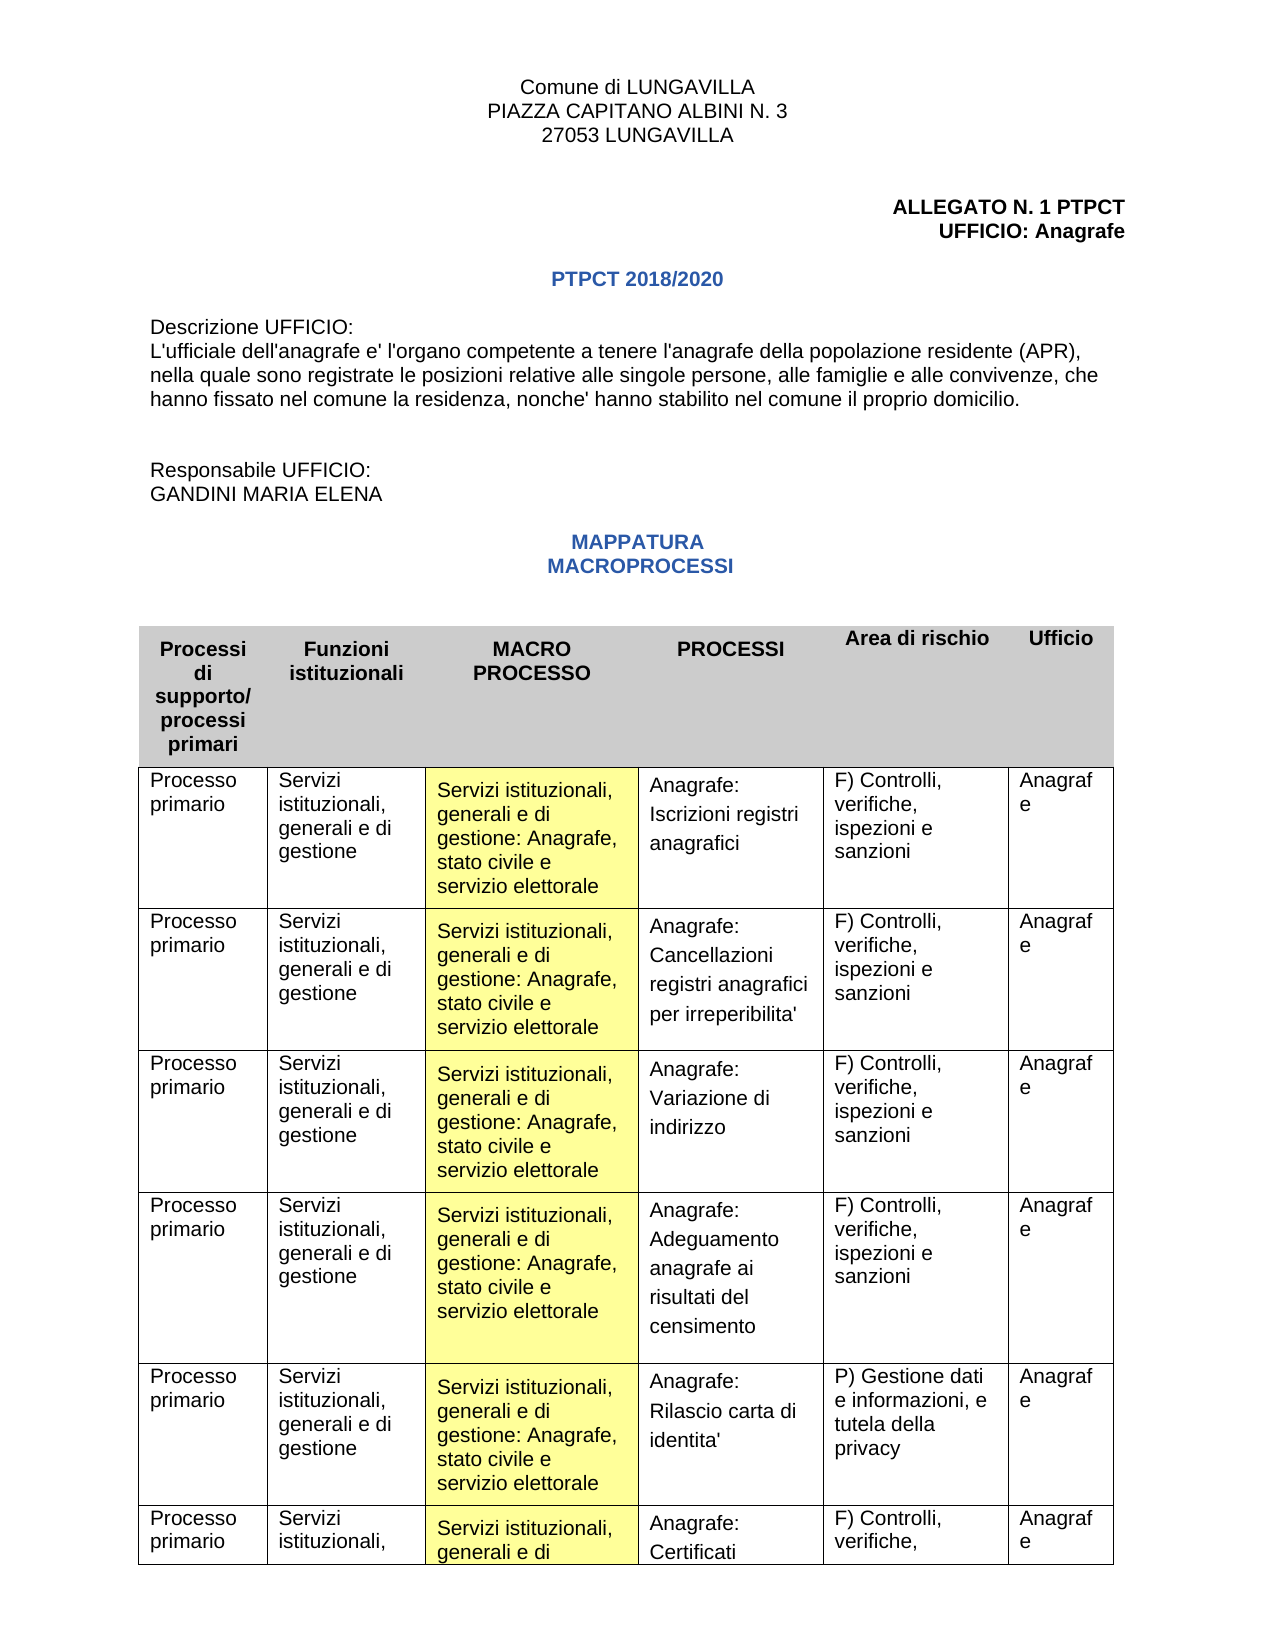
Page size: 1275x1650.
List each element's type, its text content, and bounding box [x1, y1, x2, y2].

table_cell Anagrafe [1009, 1506, 1113, 1564]
table_cell Anagrafe [1009, 909, 1113, 1050]
text PIAZZA CAPITANO ALBINI N. 3 [150, 99, 1125, 123]
text UFFICIO: Anagrafe [150, 219, 1125, 243]
text ALLEGATO N. 1 PTPCT [150, 195, 1125, 219]
table_cell Anagrafe: Adeguamento anagrafe ai risultati del censimento [639, 1193, 823, 1363]
table_cell Anagrafe: Iscrizioni registri anagrafici [639, 768, 823, 908]
table_cell Anagrafe: Cancellazioni registri anagrafici per irreperibilita' [639, 909, 823, 1050]
table_cell Servizi istituzionali, generali e di gestione: Anagrafe, stato civile e servizio elettorale [426, 1193, 638, 1363]
text Descrizione UFFICIO: [150, 314, 1125, 338]
table_cell P) Gestione dati e informazioni, e tutela della privacy [824, 1364, 1008, 1505]
text Comune di LUNGAVILLA [150, 75, 1125, 99]
text L'ufficiale dell'anagrafe e' l'organo competente a tenere l'anagrafe della popolazione residente (APR), nella quale sono registrate le posizioni relative alle singole persone, alle famiglie e alle convivenze, che hanno fissato nel comune la residenza, nonche' hanno stabilito nel comune il proprio domicilio. [150, 338, 1125, 410]
table_cell Processo primario [139, 909, 267, 1050]
table_cell Servizi istituzionali, generali e di gestione [268, 1193, 425, 1363]
table_header Processi di supporto/processi primari [139, 626, 267, 767]
table_cell Servizi istituzionali, generali e di gestione [268, 1051, 425, 1192]
table_cell Servizi istituzionali, generali e di gestione: Anagrafe, stato civile e servizio elettorale [426, 1364, 638, 1505]
text 27053 LUNGAVILLA [150, 123, 1125, 147]
text MAPPATURA [150, 530, 1125, 554]
table_header Funzioni istituzionali [267, 626, 426, 767]
table_cell Anagrafe [1009, 768, 1113, 908]
table_header Ufficio [1008, 626, 1114, 767]
table_cell Servizi istituzionali, generali e di gestione [268, 909, 425, 1050]
table_header PROCESSI [638, 626, 823, 767]
table_cell Processo primario [139, 1051, 267, 1192]
table_cell F) Controlli, verifiche, ispezioni e sanzioni [824, 1193, 1008, 1363]
text Responsabile UFFICIO: [150, 458, 1125, 482]
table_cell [268, 1506, 425, 1564]
table_header Area di rischio [823, 626, 1008, 767]
text GANDINI MARIA ELENA [150, 482, 1125, 506]
table_cell Servizi istituzionali, generali e di gestione: Anagrafe, stato civile e servizio elettorale [426, 909, 638, 1050]
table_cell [824, 1506, 1008, 1564]
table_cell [639, 1506, 823, 1564]
table_cell Processo primario [139, 1506, 267, 1564]
table_cell F) Controlli, verifiche, ispezioni e sanzioni [824, 909, 1008, 1050]
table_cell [426, 1506, 638, 1564]
text PTPCT 2018/2020 [150, 267, 1125, 291]
table_header MACRO PROCESSO [426, 626, 638, 767]
table_cell Servizi istituzionali, generali e di gestione [268, 1364, 425, 1505]
table_cell Anagrafe [1009, 1364, 1113, 1505]
table_cell F) Controlli, verifiche, ispezioni e sanzioni [824, 1051, 1008, 1192]
table_cell Processo primario [139, 768, 267, 908]
table_cell Anagrafe: Rilascio carta di identita' [639, 1364, 823, 1505]
table_cell Anagrafe [1009, 1193, 1113, 1363]
table_cell Processo primario [139, 1364, 267, 1505]
table_cell Servizi istituzionali, generali e di gestione: Anagrafe, stato civile e servizio elettorale [426, 1051, 638, 1192]
table_cell Anagrafe [1009, 1051, 1113, 1192]
table_cell Anagrafe: Variazione di indirizzo [639, 1051, 823, 1192]
text MACROPROCESSI [150, 554, 1125, 578]
table_cell Processo primario [139, 1193, 267, 1363]
table_cell F) Controlli, verifiche, ispezioni e sanzioni [824, 768, 1008, 908]
table_cell Servizi istituzionali, generali e di gestione [268, 768, 425, 908]
table_cell Servizi istituzionali, generali e di gestione: Anagrafe, stato civile e servizio elettorale [426, 768, 638, 908]
